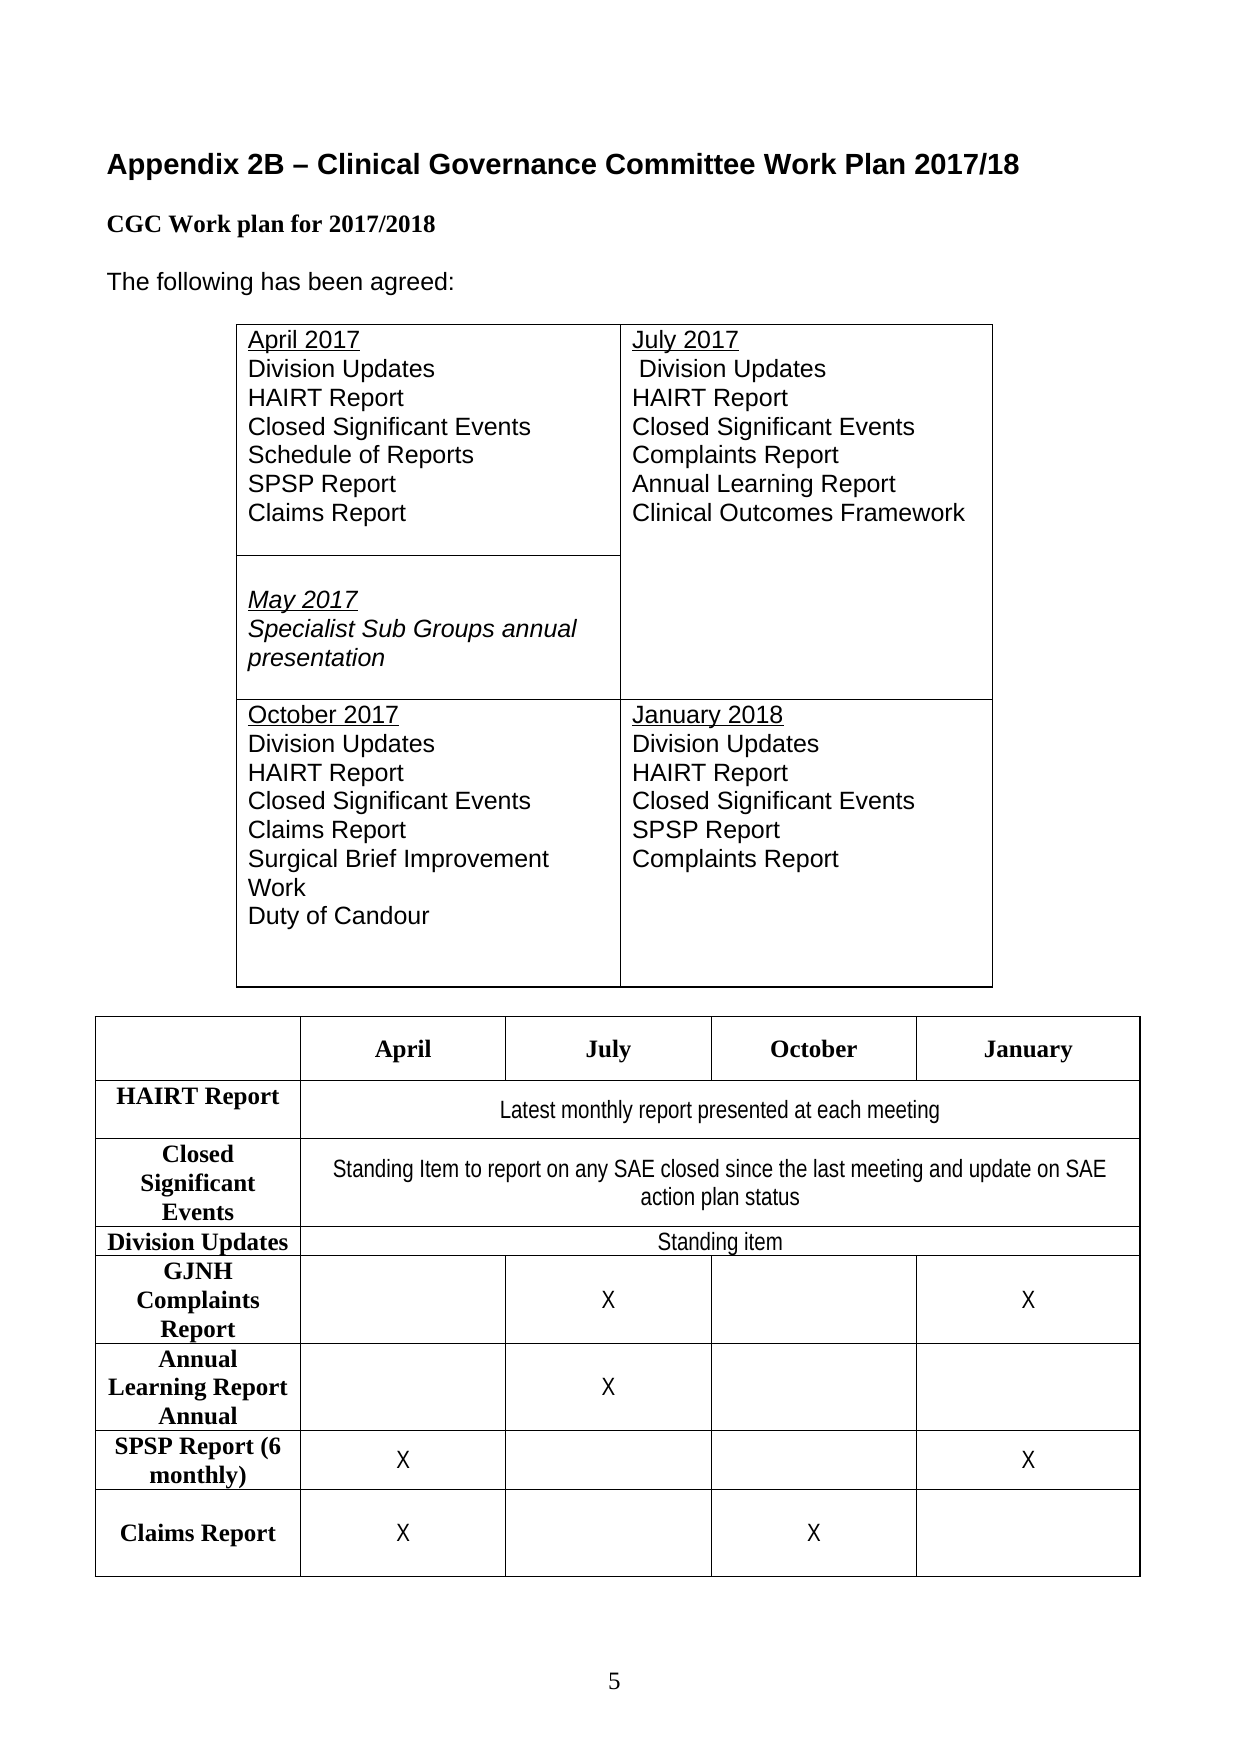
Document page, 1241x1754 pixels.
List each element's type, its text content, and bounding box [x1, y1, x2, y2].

table_cell HAIRT Report [96, 1081, 300, 1138]
table_header April [301, 1017, 505, 1080]
table_header January [917, 1017, 1139, 1080]
table_header [96, 1017, 300, 1080]
table_cell [917, 1490, 1139, 1576]
table_cell [301, 1344, 505, 1430]
table_cell X [917, 1431, 1139, 1488]
table_cell Standing Item to report on any SAE closed since the last meeting and update on SAE action plan status [301, 1139, 1139, 1226]
table_cell Annual Learning Report Annual [96, 1344, 300, 1430]
table_cell X [301, 1490, 505, 1576]
table_cell [917, 1344, 1139, 1430]
table_cell [712, 1431, 916, 1488]
table_header July 2017 Division Updates HAIRT Report Closed Significant Events Complaints Report Annual Learning Report Clinical Outcomes Framework [621, 325, 992, 699]
table_cell [506, 1431, 711, 1488]
table_cell X [712, 1490, 916, 1576]
table_header April 2017 Division Updates HAIRT Report Closed Significant Events Schedule of Reports SPSP Report Claims Report [237, 325, 620, 555]
table_cell January 2018 Division Updates HAIRT Report Closed Significant Events SPSP Report Complaints Report [621, 700, 992, 986]
table_header October [712, 1017, 916, 1080]
table_cell October 2017 Division Updates HAIRT Report Closed Significant Events Claims Report Surgical Brief Improvement Work Duty of Candour [237, 700, 620, 986]
table_cell [301, 1256, 505, 1343]
table_cell X [506, 1344, 711, 1430]
table_header July [506, 1017, 711, 1080]
table_cell Division Updates [96, 1227, 300, 1255]
table_cell X [506, 1256, 711, 1343]
table_cell SPSP Report (6 monthly) [96, 1431, 300, 1488]
table_cell [506, 1490, 711, 1576]
table_cell GJNH Complaints Report [96, 1256, 300, 1343]
text The following has been agreed: [106, 267, 1122, 295]
table_cell Closed Significant Events [96, 1139, 300, 1226]
table_cell X [917, 1256, 1139, 1343]
text Appendix 2B – Clinical Governance Committee Work Plan 2017/18 [106, 147, 1122, 180]
table_cell Standing item [301, 1227, 1139, 1255]
text CGC Work plan for 2017/2018 [106, 209, 1122, 238]
table_cell [712, 1256, 916, 1343]
table_cell [712, 1344, 916, 1430]
table_cell X [301, 1431, 505, 1488]
table_cell May 2017 Specialist Sub Groups annual presentation [237, 556, 620, 699]
table_cell Latest monthly report presented at each meeting [301, 1081, 1139, 1138]
table_cell Claims Report [96, 1490, 300, 1576]
